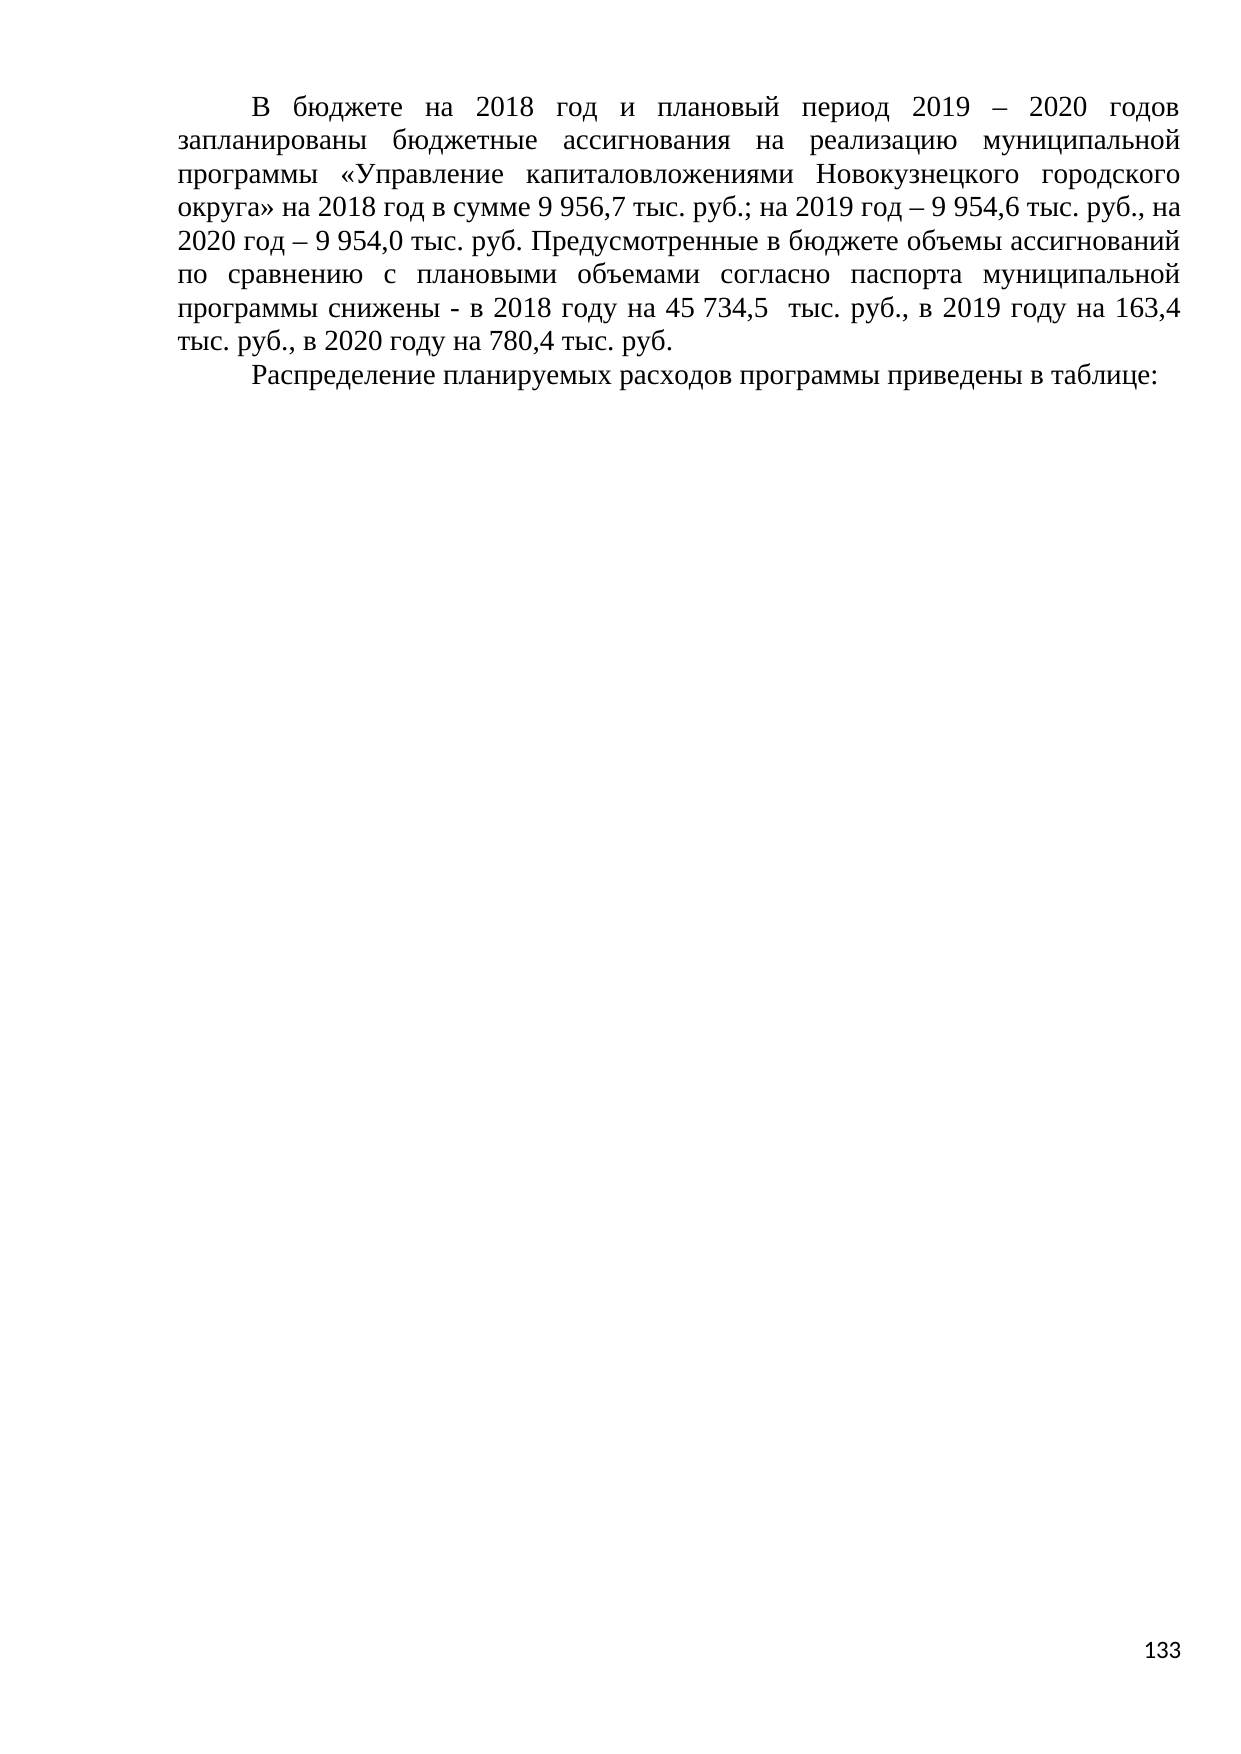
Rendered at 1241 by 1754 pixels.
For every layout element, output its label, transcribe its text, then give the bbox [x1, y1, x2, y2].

text Распределение планируемых расходов программы приведены в таблице: [177, 357, 1181, 391]
text В бюджете на 2018 год и плановый период 2019 – 2020 годов запланированы бюджетные ассигнования на реализацию муниципальной программы «Управление капиталовложениями Новокузнецкого городского округа» на 2018 год в сумме 9 956,7 тыс. руб.; на 2019 год – 9 954,6 тыс. руб., на 2020 год – 9 954,0 тыс. руб. Предусмотренные в бюджете объемы ассигнований по сравнению с плановыми объемами согласно паспорта муниципальной программы снижены - в 2018 году на 45 734,5 тыс. руб., в 2019 году на 163,4 тыс. руб., в 2020 году на 780,4 тыс. руб. [177, 89, 1181, 357]
